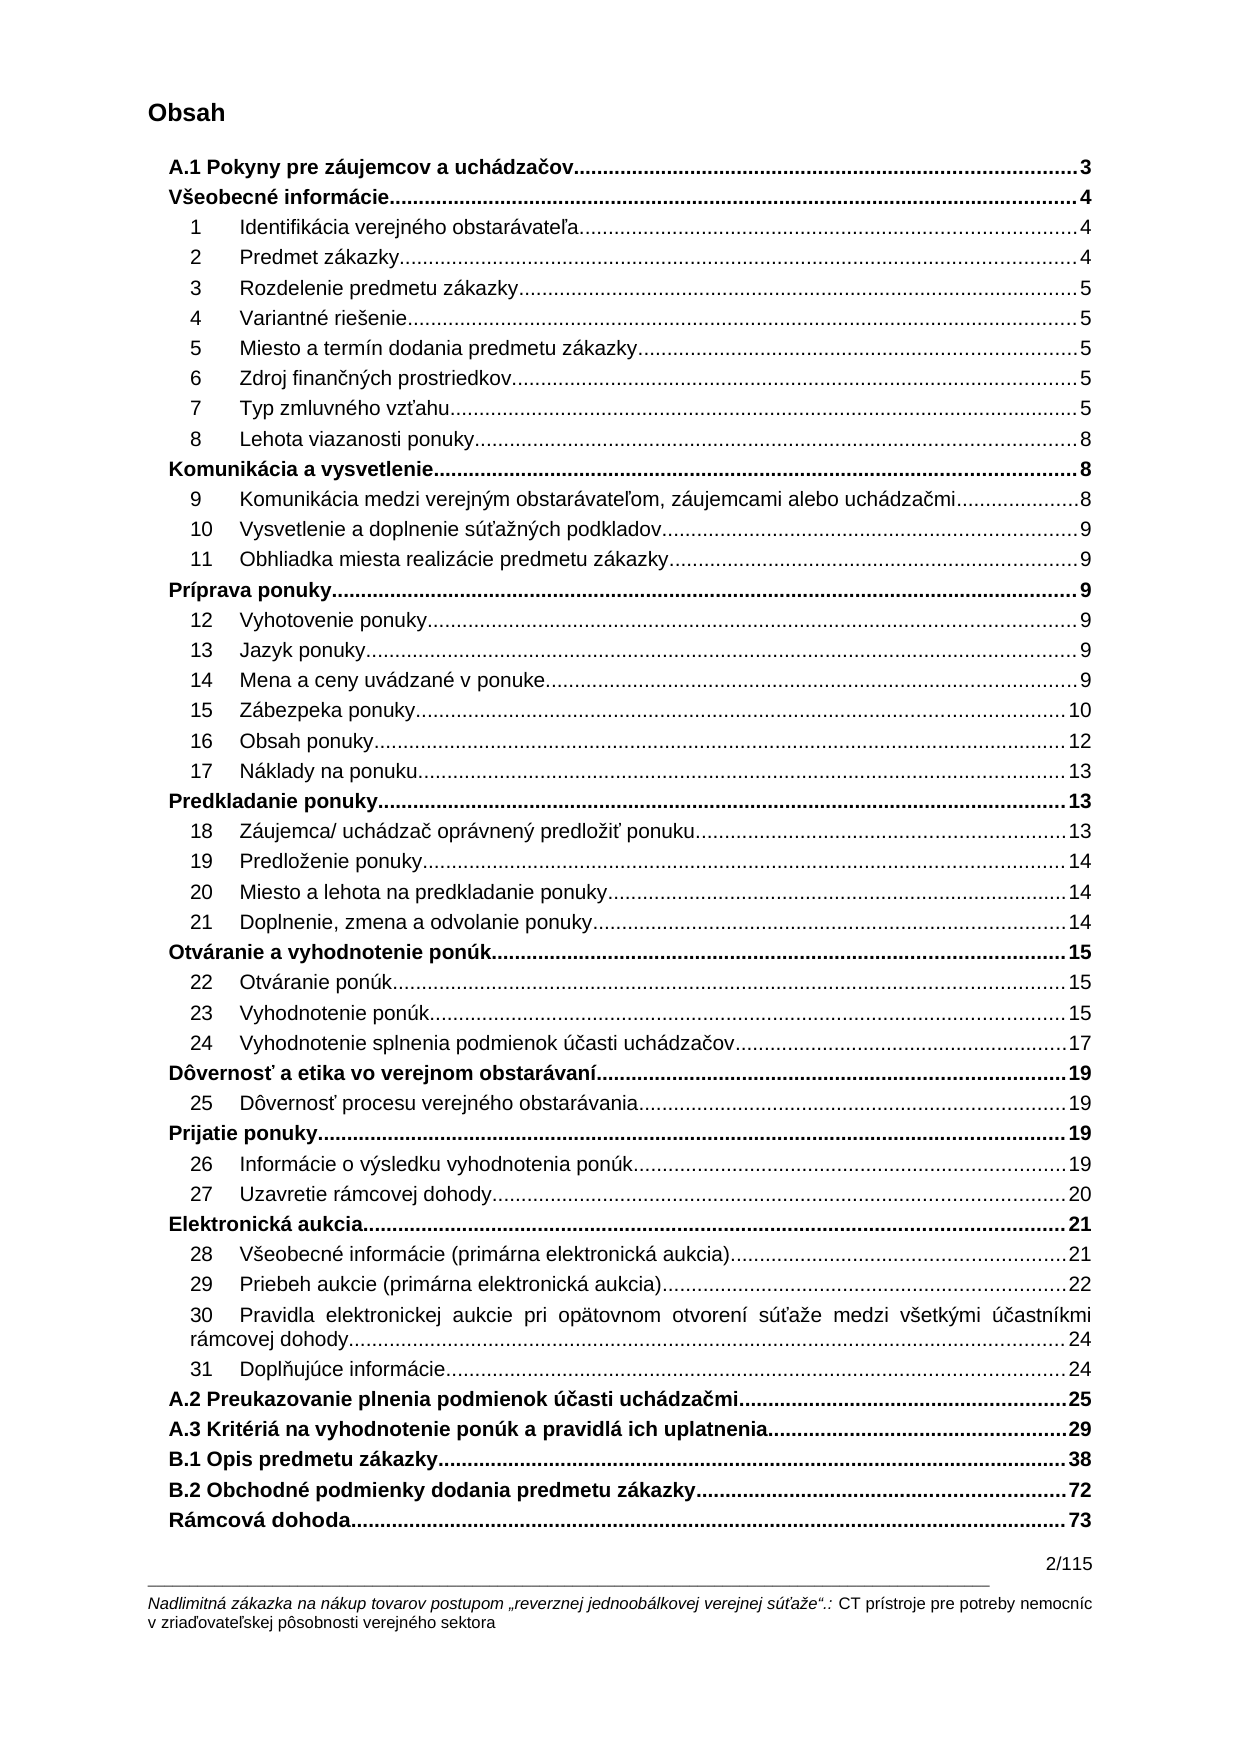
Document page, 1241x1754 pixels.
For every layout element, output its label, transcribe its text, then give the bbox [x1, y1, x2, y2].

text 4 Variantné riešenie 5 [190, 306, 1092, 329]
text 11 Obhliadka miesta realizácie predmetu zákazky 9 [190, 547, 1092, 571]
text Predkladanie ponuky 13 [168, 789, 1092, 813]
text A.1 Pokyny pre záujemcov a uchádzačov 3 [168, 154, 1092, 178]
text B.1 Opis predmetu zákazky 38 [168, 1447, 1092, 1471]
text A.3 Kritériá na vyhodnotenie ponúk a pravidlá ich uplatnenia 29 [168, 1417, 1092, 1441]
text 14 Mena a ceny uvádzané v ponuke 9 [190, 668, 1092, 692]
text Otváranie a vyhodnotenie ponúk 15 [168, 940, 1092, 964]
text 2 Predmet zákazky 4 [190, 245, 1092, 269]
text 7 Typ zmluvného vzťahu 5 [190, 396, 1092, 420]
text 30 Pravidla elektronickej aukcie pri opätovnom otvorení súťaže medzi všetkými účastníkmi rámcovej dohody 24 [190, 1302, 1092, 1350]
text Elektronická aukcia 21 [168, 1212, 1092, 1236]
text 21 Doplnenie, zmena a odvolanie ponuky 14 [190, 910, 1092, 934]
text Všeobecné informácie 4 [168, 185, 1092, 209]
text 26 Informácie o výsledku vyhodnotenia ponúk 19 [190, 1151, 1092, 1175]
text 28 Všeobecné informácie (primárna elektronická aukcia) 21 [190, 1242, 1092, 1266]
text Obsah [148, 98, 1092, 127]
text Dôvernosť a etika vo verejnom obstarávaní 19 [168, 1061, 1092, 1085]
text 15 Zábezpeka ponuky 10 [190, 698, 1092, 722]
text Príprava ponuky 9 [168, 577, 1092, 601]
text A.2 Preukazovanie plnenia podmienok účasti uchádzačmi 25 [168, 1387, 1092, 1411]
text 22 Otváranie ponúk 15 [190, 970, 1092, 994]
text 12 Vyhotovenie ponuky 9 [190, 608, 1092, 632]
text 29 Priebeh aukcie (primárna elektronická aukcia) 22 [190, 1272, 1092, 1296]
text Rámcová dohoda 73 [168, 1508, 1092, 1532]
text 16 Obsah ponuky 12 [190, 728, 1092, 752]
text 19 Predloženie ponuky 14 [190, 849, 1092, 873]
text 8 Lehota viazanosti ponuky 8 [190, 426, 1092, 450]
text 27 Uzavretie rámcovej dohody 20 [190, 1182, 1092, 1206]
text 9 Komunikácia medzi verejným obstarávateľom, záujemcami alebo uchádzačmi 8 [190, 487, 1092, 511]
text 23 Vyhodnotenie ponúk 15 [190, 1000, 1092, 1024]
text 13 Jazyk ponuky 9 [190, 638, 1092, 662]
text 6 Zdroj finančných prostriedkov 5 [190, 366, 1092, 390]
text B.2 Obchodné podmienky dodania predmetu zákazky 72 [168, 1477, 1092, 1501]
text 24 Vyhodnotenie splnenia podmienok účasti uchádzačov 17 [190, 1031, 1092, 1054]
text 17 Náklady na ponuku 13 [190, 759, 1092, 783]
text 18 Záujemca/ uchádzač oprávnený predložiť ponuku 13 [190, 819, 1092, 843]
text 1 Identifikácia verejného obstarávateľa 4 [190, 215, 1092, 239]
text 3 Rozdelenie predmetu zákazky 5 [190, 275, 1092, 299]
text 20 Miesto a lehota na predkladanie ponuky 14 [190, 879, 1092, 903]
text 10 Vysvetlenie a doplnenie súťažných podkladov 9 [190, 517, 1092, 541]
text 25 Dôvernosť procesu verejného obstarávania 19 [190, 1091, 1092, 1115]
text 5 Miesto a termín dodania predmetu zákazky 5 [190, 336, 1092, 360]
text 31 Doplňujúce informácie 24 [190, 1357, 1092, 1381]
text Komunikácia a vysvetlenie 8 [168, 457, 1092, 481]
text Prijatie ponuky 19 [168, 1121, 1092, 1145]
